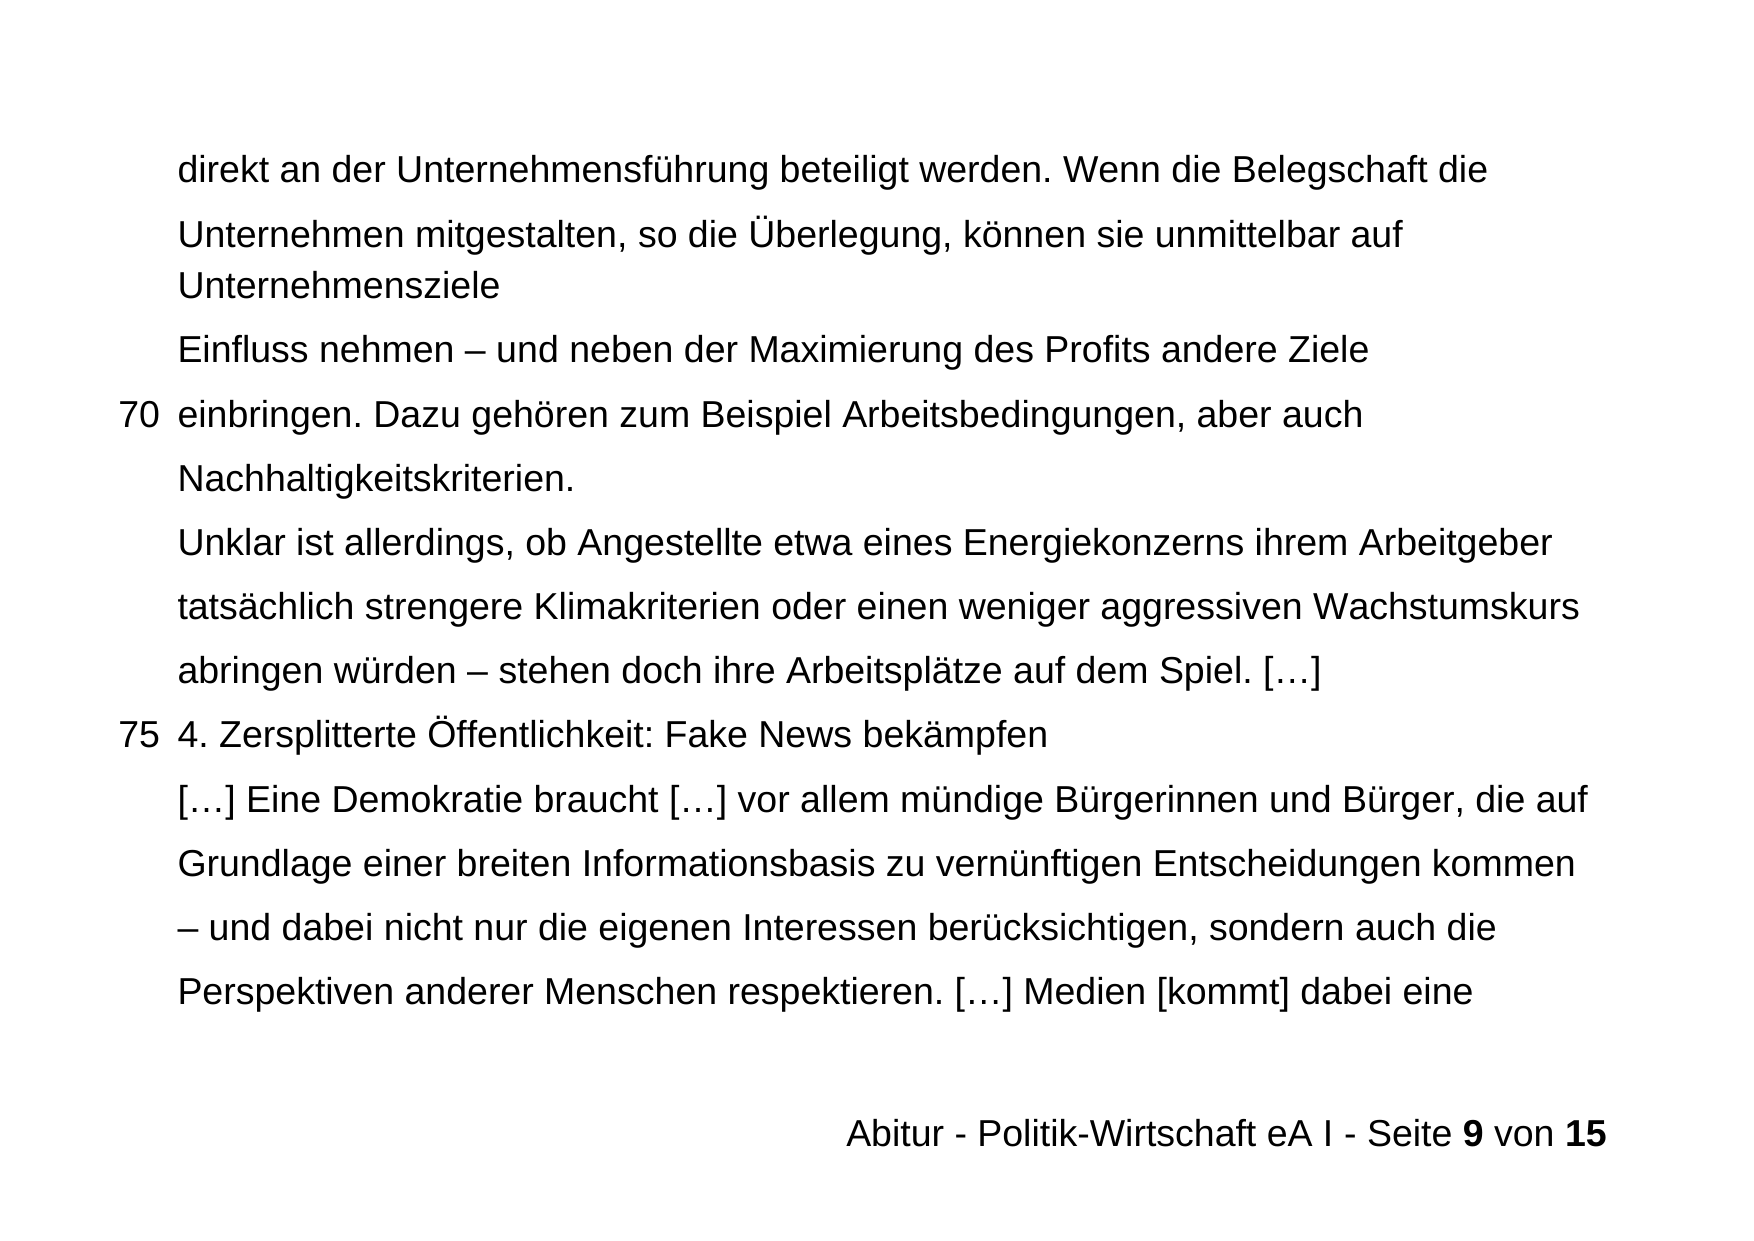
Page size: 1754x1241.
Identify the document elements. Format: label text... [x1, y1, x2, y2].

list direkt an der Unternehmensführung beteiligt werden. Wenn die Belegschaft die [177, 148, 1606, 191]
list Einfluss nehmen – und neben der Maximierung des Profits andere Ziele [177, 328, 1606, 371]
list Unternehmen mitgestalten, so die Überlegung, können sie unmittelbar auf Unternehmensziele [177, 212, 1606, 307]
list abringen würden – stehen doch ihre Arbeitsplätze auf dem Spiel. […] [177, 648, 1606, 692]
list Grundlage einer breiten Informationsbasis zu vernünftigen Entscheidungen kommen [177, 841, 1606, 884]
list Perspektiven anderer Menschen respektieren. […] Medien [kommt] dabei eine [177, 969, 1606, 1012]
list 70 einbringen. Dazu gehören zum Beispiel Arbeitsbedingungen, aber auch [118, 392, 1606, 435]
list tatsächlich strengere Klimakriterien oder einen weniger aggressiven Wachstumskurs [177, 584, 1606, 627]
list – und dabei nicht nur die eigenen Interessen berücksichtigen, sondern auch die [177, 905, 1606, 948]
list […] Eine Demokratie braucht […] vor allem mündige Bürgerinnen und Bürger, die auf [177, 777, 1606, 820]
list Unklar ist allerdings, ob Angestellte etwa eines Energiekonzerns ihrem Arbeitgeber [177, 520, 1606, 563]
list 75 4. Zersplitterte Öffentlichkeit: Fake News bekämpfen [118, 713, 1606, 756]
list Nachhaltigkeitskriterien. [177, 456, 1606, 499]
